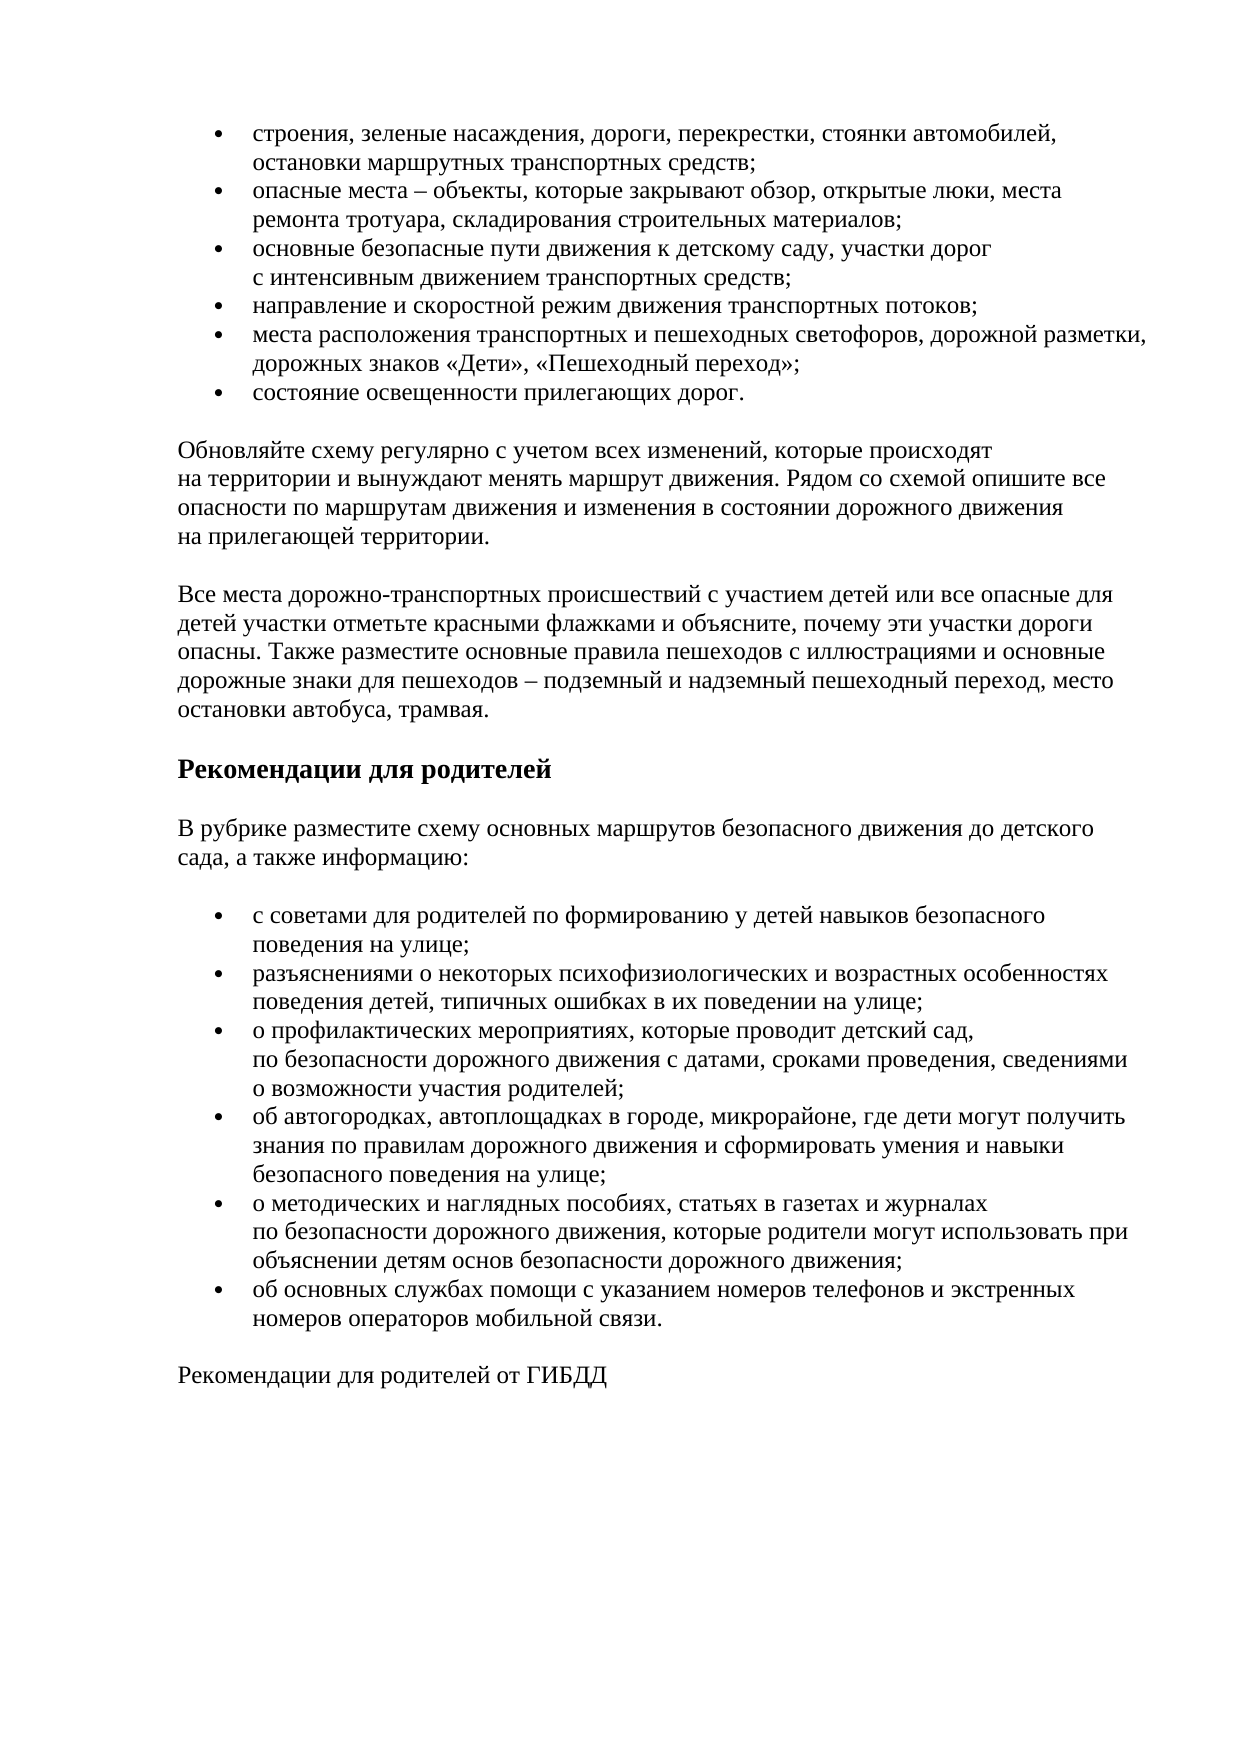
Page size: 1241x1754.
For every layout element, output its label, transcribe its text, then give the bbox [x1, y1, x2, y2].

list места расположения транспортных и пешеходных светофоров, дорожной разметки, дорожных знаков «Дети», «Пешеходный переход»; [215, 319, 1152, 377]
list о методических и наглядных пособиях, статьях в газетах и журналах по безопасности дорожного движения, которые родители могут использовать при объяснении детям основ безопасности дорожного движения; [215, 1188, 1152, 1274]
list разъяснениями о некоторых психофизиологических и возрастных особенностях поведения детей, типичных ошибках в их поведении на улице; [215, 958, 1152, 1015]
text В рубрике разместите схему основных маршрутов безопасного движения до детского сада, а также информацию: [177, 813, 1152, 871]
list направление и скоростной режим движения транспортных потоков; [215, 291, 1152, 319]
text Все места дорожно-транспортных происшествий с участием детей или все опасные для детей участки отметьте красными флажками и объясните, почему эти участки дороги опасны. Также разместите основные правила пешеходов с иллюстрациями и основные дорожные знаки для пешеходов – подземный и надземный пешеходный переход, место остановки автобуса, трамвая. [177, 579, 1152, 723]
list с советами для родителей по формированию у детей навыков безопасного поведения на улице; [215, 900, 1152, 958]
list строения, зеленые насаждения, дороги, перекрестки, стоянки автомобилей, остановки маршрутных транспортных средств; [215, 118, 1152, 176]
list об автогородках, автоплощадках в городе, микрорайоне, где дети могут получить знания по правилам дорожного движения и сформировать умения и навыки безопасного поведения на улице; [215, 1101, 1152, 1188]
list о профилактических мероприятиях, которые проводит детский сад, по безопасности дорожного движения с датами, сроками проведения, сведениями о возможности участия родителей; [215, 1015, 1152, 1101]
list состояние освещенности прилегающих дорог. [215, 377, 1152, 406]
text Обновляйте схему регулярно с учетом всех изменений, которые происходят на территории и вынуждают менять маршрут движения. Рядом со схемой опишите все опасности по маршрутам движения и изменения в состоянии дорожного движения на прилегающей территории. [177, 435, 1152, 550]
list основные безопасные пути движения к детскому саду, участки дорог с интенсивным движением транспортных средств; [215, 233, 1152, 291]
list об основных службах помощи с указанием номеров телефонов и экстренных номеров операторов мобильной связи. [215, 1274, 1152, 1331]
list опасные места – объекты, которые закрывают обзор, открытые люки, места ремонта тротуара, складирования строительных материалов; [215, 176, 1152, 233]
text Рекомендации для родителей [177, 752, 1152, 784]
text Рекомендации для родителей от ГИБДД [177, 1361, 1152, 1389]
